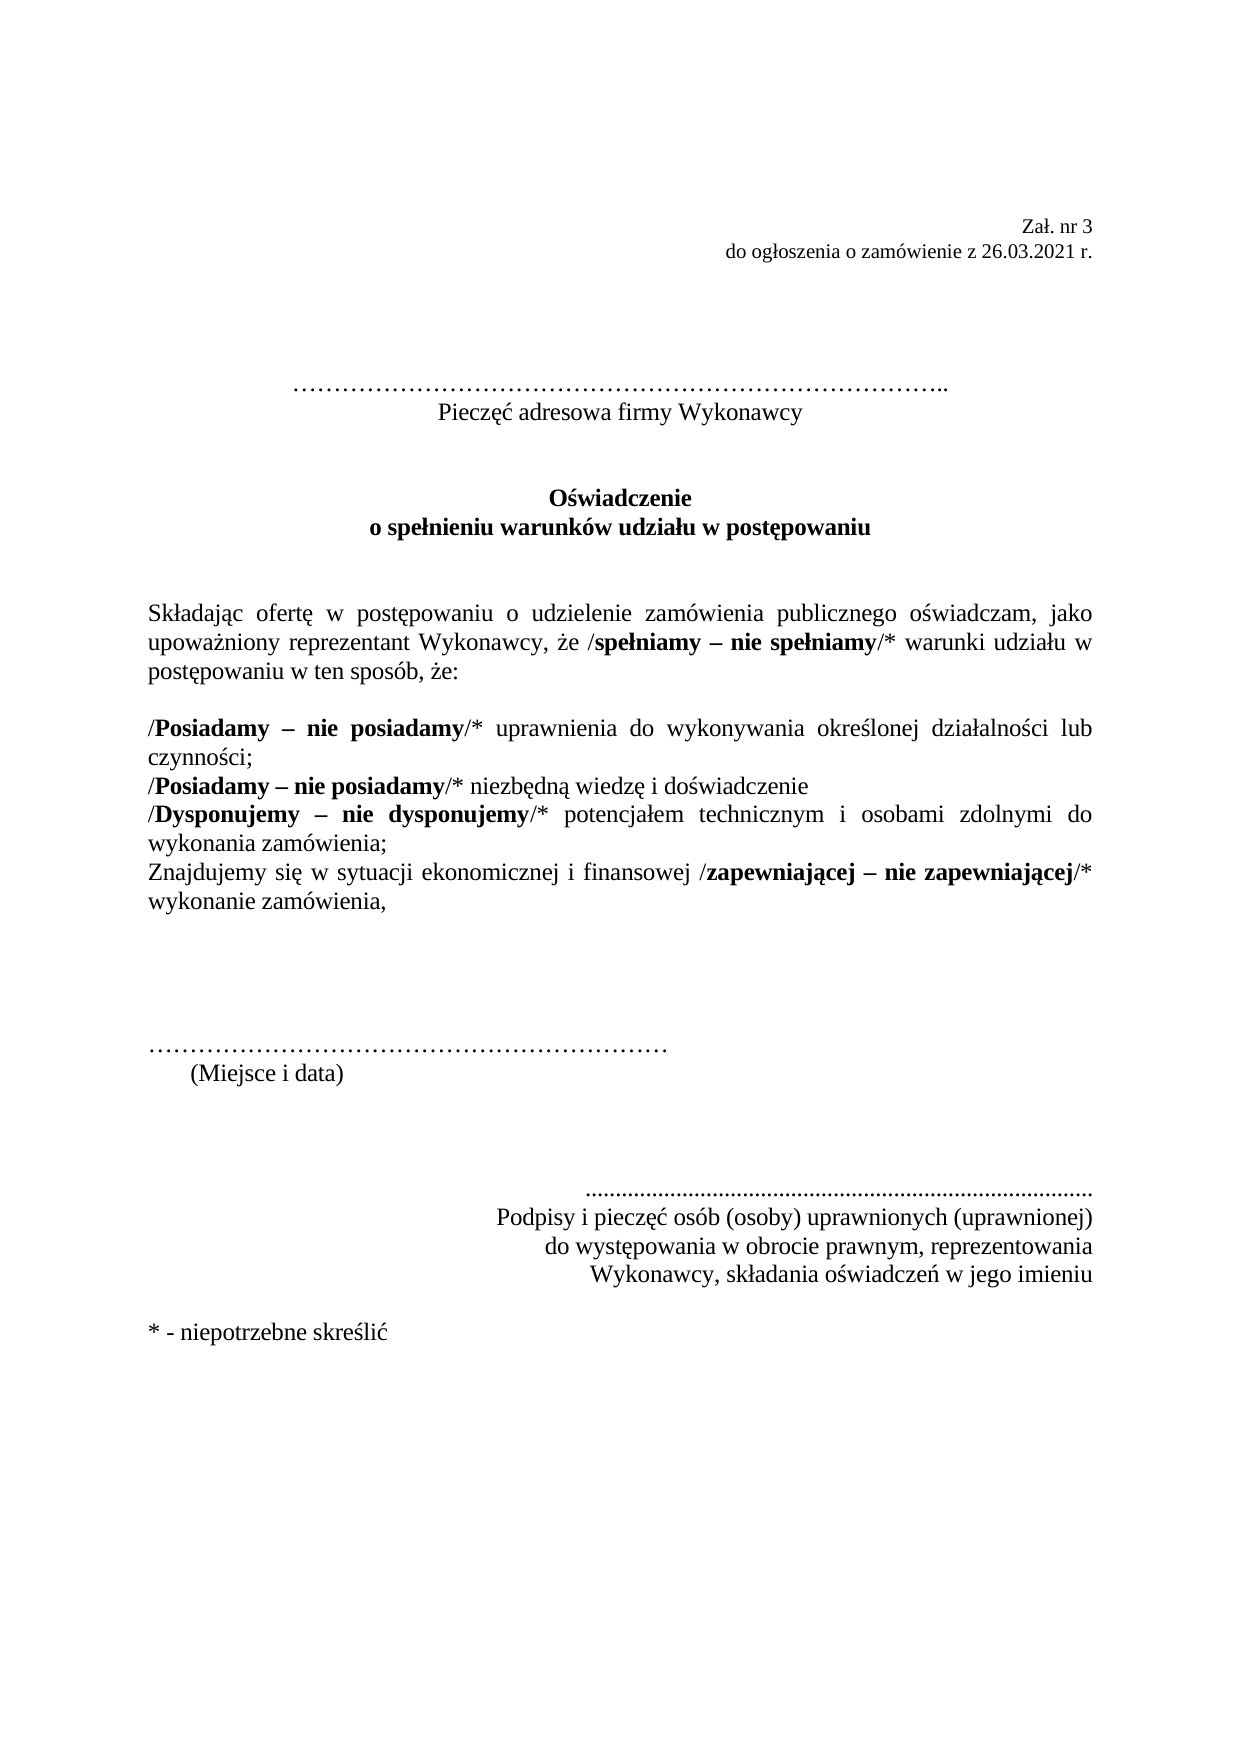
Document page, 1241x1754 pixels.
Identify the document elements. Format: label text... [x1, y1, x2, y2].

text Podpisy i pieczęć osób (osoby) uprawnionych (uprawnionej) [148, 1202, 1093, 1231]
text Wykonawcy, składania oświadczeń w jego imieniu [148, 1259, 1093, 1288]
text do występowania w obrocie prawnym, reprezentowania [148, 1231, 1093, 1259]
text .................................................................................... [148, 1173, 1093, 1202]
text /Posiadamy – nie posiadamy/* niezbędną wiedzę i doświadczenie [148, 771, 1093, 799]
text Zał. nr 3 [959, 214, 1093, 238]
text Składając ofertę w postępowaniu o udzielenie zamówienia publicznego oświadczam, jako upoważniony reprezentant Wykonawcy, że /spełniamy – nie spełniamy/* warunki udziału w postępowaniu w ten sposób, że: [148, 598, 1093, 684]
text ……………………………………………………… [148, 1029, 1093, 1058]
text Pieczęć adresowa firmy Wykonawcy [148, 397, 1093, 426]
text Oświadczenie [148, 483, 1093, 512]
text * - niepotrzebne skreślić [148, 1317, 1093, 1346]
text (Miejsce i data) [148, 1058, 1093, 1087]
text /Dysponujemy – nie dysponujemy/* potencjałem technicznym i osobami zdolnymi do wykonania zamówienia; [148, 799, 1093, 857]
text do ogłoszenia o zamówienie z 26.03.2021 r. [221, 238, 1093, 263]
text o spełnieniu warunków udziału w postępowaniu [148, 512, 1093, 541]
text Znajdujemy się w sytuacji ekonomicznej i finansowej /zapewniającej – nie zapewniającej/* wykonanie zamówienia, [148, 857, 1093, 914]
text …………………………………………………………………….. [148, 368, 1093, 397]
text /Posiadamy – nie posiadamy/* uprawnienia do wykonywania określonej działalności lub czynności; [148, 713, 1093, 771]
